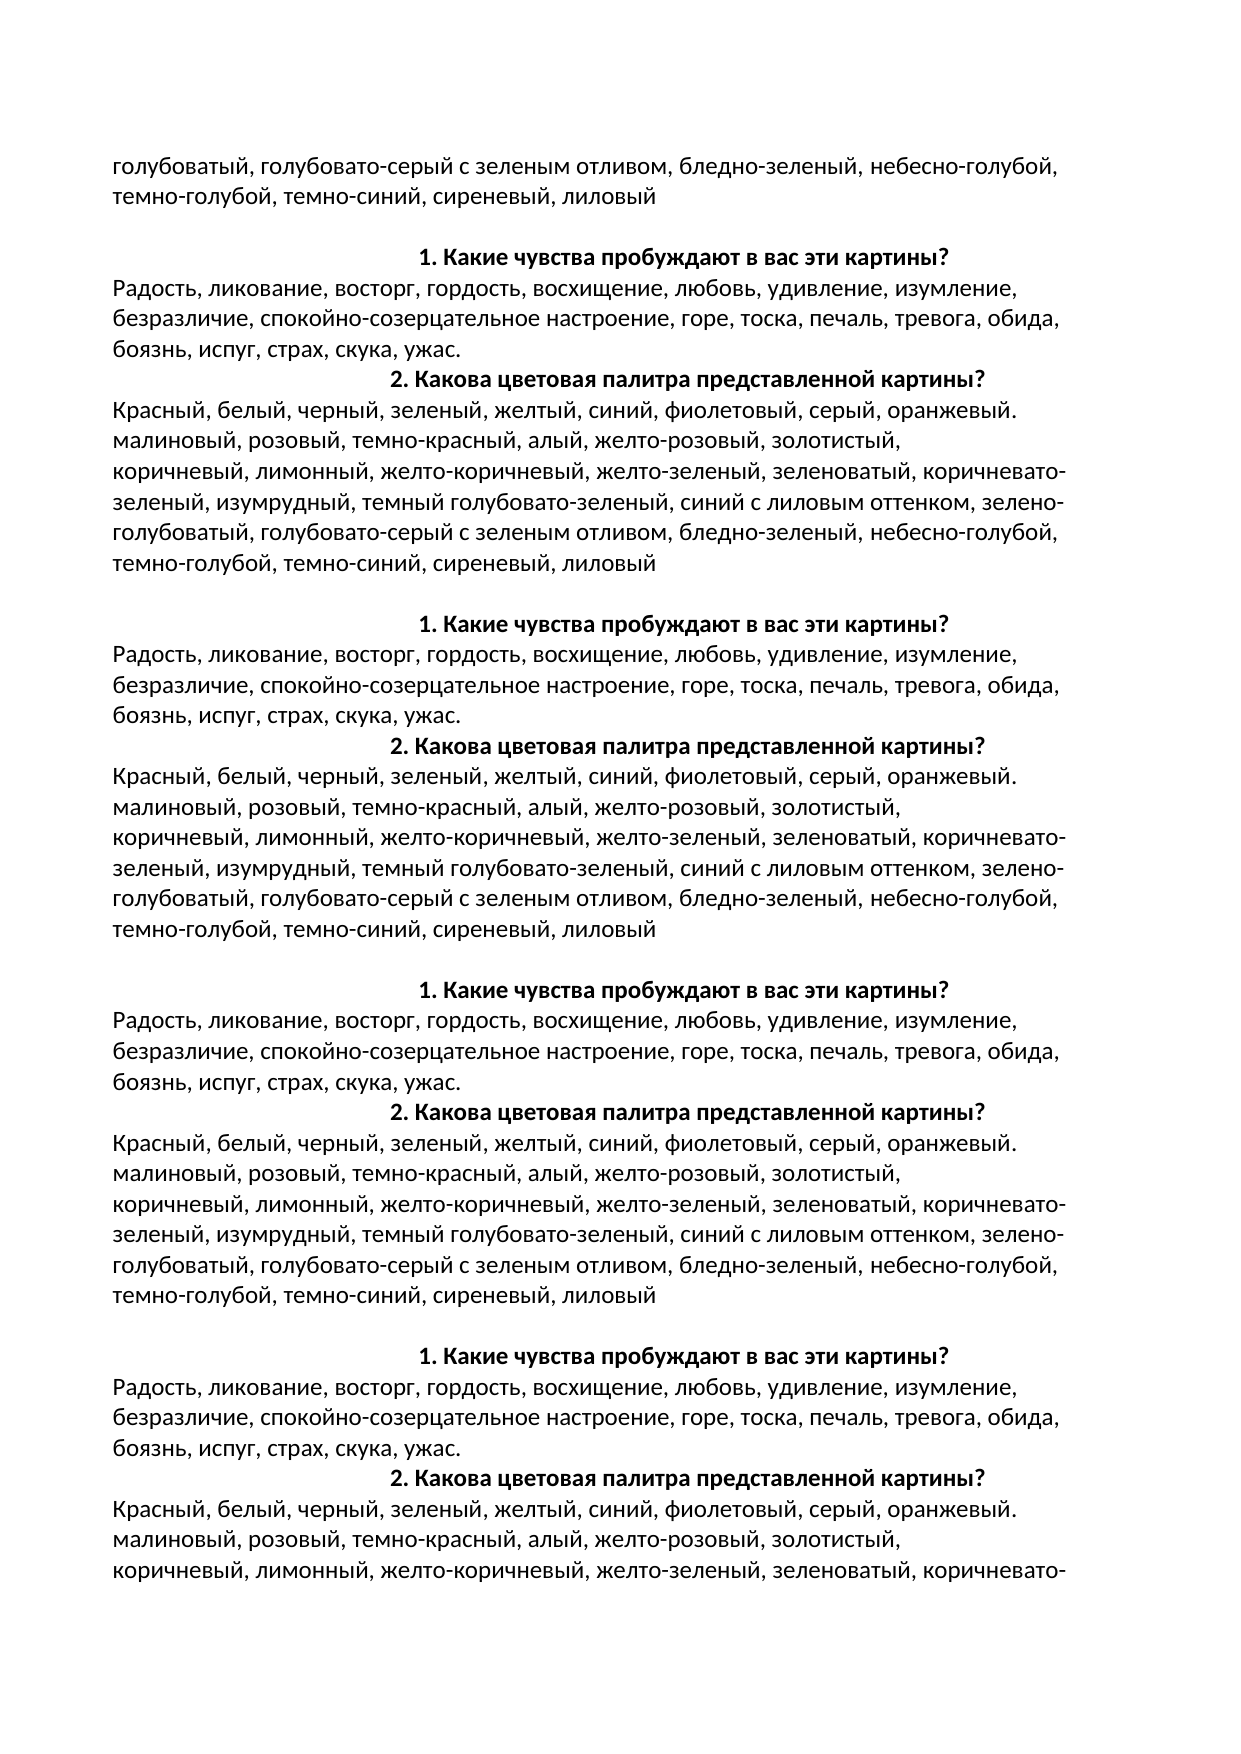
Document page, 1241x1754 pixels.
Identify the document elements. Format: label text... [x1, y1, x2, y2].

text 1. Какие чувства пробуждают в вас эти картины? [112, 974, 1128, 1004]
text 2. Какова цветовая палитра представленной картины? [112, 1462, 1128, 1493]
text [112, 1493, 1128, 1584]
text 2. Какова цветовая палитра представленной картины? [112, 1096, 1128, 1127]
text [112, 150, 1128, 211]
text 1. Какие чувства пробуждают в вас эти картины? [112, 242, 1128, 272]
text 1. Какие чувства пробуждают в вас эти картины? [112, 608, 1128, 638]
text 2. Какова цветовая палитра представленной картины? [112, 364, 1128, 394]
text 2. Какова цветовая палитра представленной картины? [112, 730, 1128, 760]
text 1. Какие чувства пробуждают в вас эти картины? [112, 1340, 1128, 1371]
